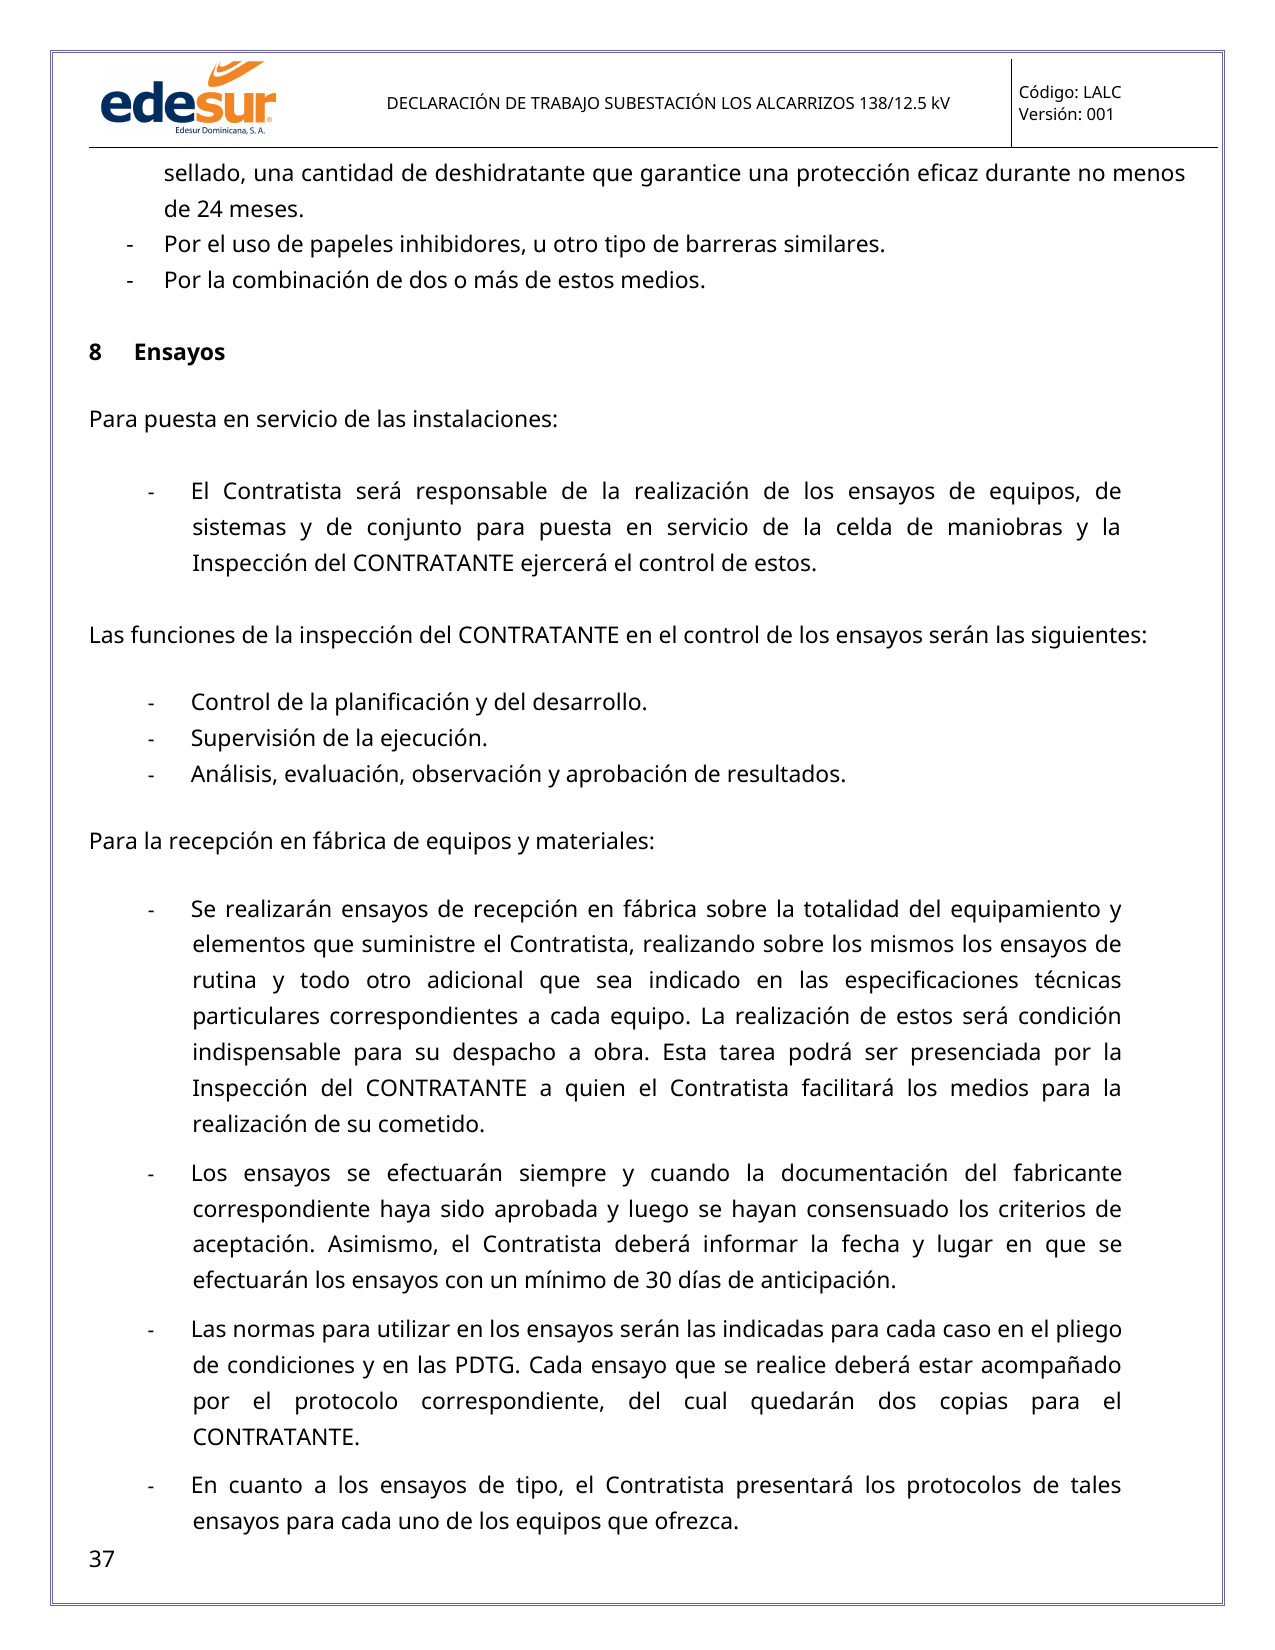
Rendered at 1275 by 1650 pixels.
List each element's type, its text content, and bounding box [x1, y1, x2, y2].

list El Contratista será responsable de la realización de los ensayos de equipos, de sistemas y de conjunto para puesta en servicio de la celda de maniobras y la Inspección del CONTRATANTE ejercerá el control de estos. [148, 475, 1123, 578]
subtitle Ensayos [89, 336, 1186, 367]
list Por el uso de papeles inhibidores, u otro tipo de barreras similares. [126, 228, 1186, 260]
list Se realizarán ensayos de recepción en fábrica sobre la totalidad del equipamiento y elementos que suministre el Contratista, realizando sobre los mismos los ensayos de rutina y todo otro adicional que sea indicado en las especificaciones técnicas particulares correspondientes a cada equipo. La realización de estos será condición indispensable para su despacho a obra. Esta tarea podrá ser presenciada por la Inspección del CONTRATANTE a quien el Contratista facilitará los medios para la realización de su cometido. [148, 892, 1123, 1139]
list Los ensayos se efectuarán siempre y cuando la documentación del fabricante correspondiente haya sido aprobada y luego se hayan consensuado los criterios de aceptación. Asimismo, el Contratista deberá informar la fecha y lugar en que se efectuarán los ensayos con un mínimo de 30 días de anticipación. [147, 1157, 1123, 1296]
list Supervisión de la ejecución. [148, 722, 1123, 753]
list Control de la planificación y del desarrollo. [148, 686, 1123, 717]
list Análisis, evaluación, observación y aprobación de resultados. [148, 758, 1123, 789]
list Por la combinación de dos o más de estos medios. [126, 264, 1186, 296]
text Las funciones de la inspección del CONTRATANTE en el control de los ensayos serán las siguientes: [89, 619, 1186, 650]
picture [98, 59, 277, 138]
text Para la recepción en fábrica de equipos y materiales: [89, 825, 1186, 857]
text Para puesta en servicio de las instalaciones: [89, 403, 1186, 435]
list En cuanto a los ensayos de tipo, el Contratista presentará los protocolos de tales ensayos para cada uno de los equipos que ofrezca. [147, 1469, 1123, 1536]
list Las normas para utilizar en los ensayos serán las indicadas para cada caso en el pliego de condiciones y en las PDTG. Cada ensayo que se realice deberá estar acompañado por el protocolo correspondiente, del cual quedarán dos copias para el CONTRATANTE. [147, 1313, 1123, 1452]
